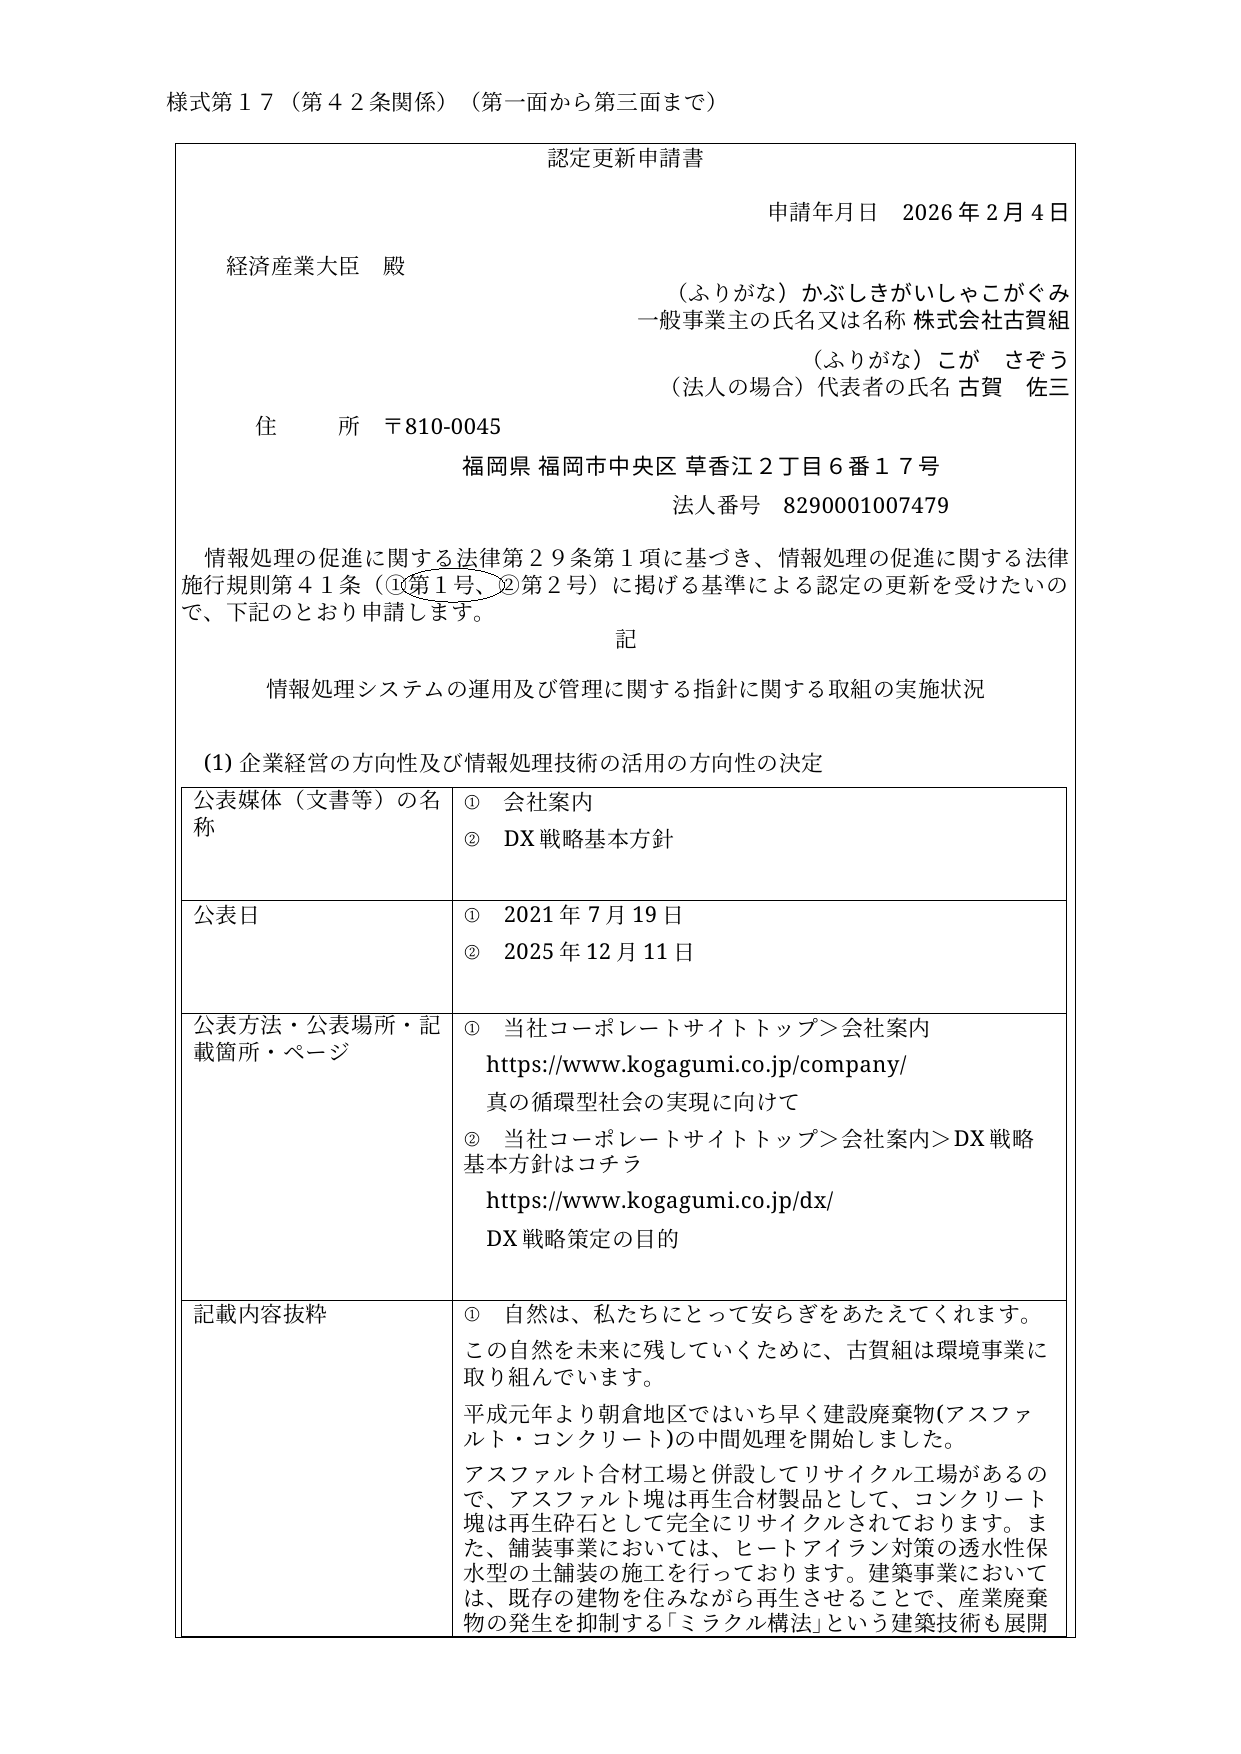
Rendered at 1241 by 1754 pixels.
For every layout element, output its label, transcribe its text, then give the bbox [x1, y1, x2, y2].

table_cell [176, 626, 1075, 1637]
table_header 認定更新申請書 申請年月日 2026年 2月 4日 経済産業大臣 殿 （ふりがな）かぶしきがいしゃこがぐみ 一般事業主の氏名又は名称 株式会社古賀組 （ふりがな）こが さぞう （法人の場合）代表者の氏名 古賀 佐三 住所 〒810-0045 福岡県 福岡市中央区 草香江２丁目６番１７号 法人番号 8290001007479 情報処理の促進に関する法律第２９条第１項に基づき、情報処理の促進に関する法律施行規則第４１条（①第１号、②第２号）に掲げる基準による認定の更新を受けたいので、下記のとおり申請します。 [176, 144, 1075, 626]
text 様式第１７（第４２条関係）（第一面から第三面まで） [167, 89, 1070, 116]
